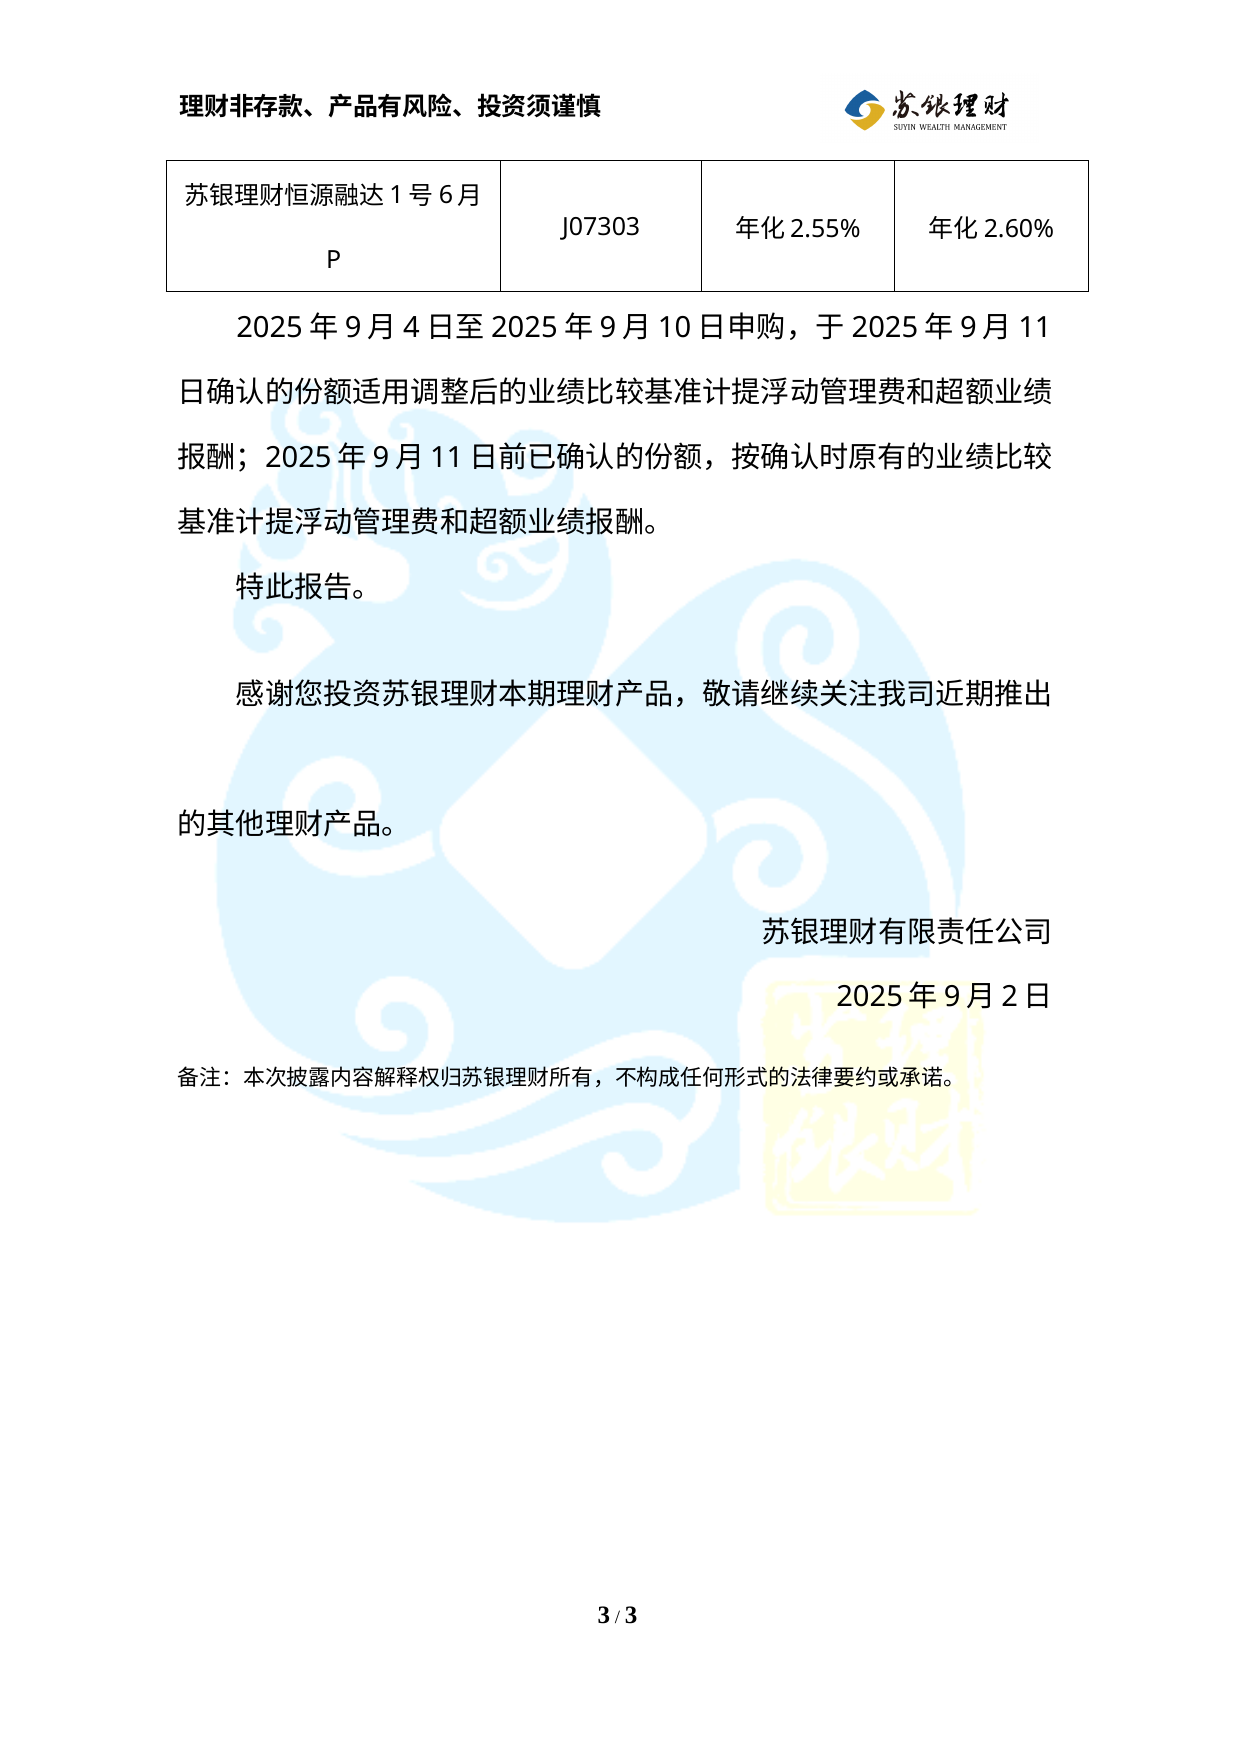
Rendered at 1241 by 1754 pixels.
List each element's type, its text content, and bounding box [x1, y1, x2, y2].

text 2025年9月4日至2025年9月10日申购，于2025年9月11日确认的份额适用调整后的业绩比较基准计提浮动管理费和超额业绩报酬；2025年9月11日前已确认的份额，按确认时原有的业绩比较基准计提浮动管理费和超额业绩报酬。 [177, 292, 1053, 552]
table_cell 年化2.60% [895, 161, 1088, 291]
text 感谢您投资苏银理财本期理财产品，敬请继续关注我司近期推出的其他理财产品。 [177, 659, 1053, 854]
text 备注：本次披露内容解释权归苏银理财所有，不构成任何形式的法律要约或承诺。 [177, 1059, 1053, 1092]
list 特此报告。 [177, 552, 1053, 617]
text 苏银理财有限责任公司 [177, 897, 1053, 962]
table_cell J07303 [501, 161, 701, 291]
table_cell 年化2.55% [702, 161, 894, 291]
table_cell 苏银理财恒源融达1号6月P [167, 161, 500, 291]
text 2025年9月2日 [177, 962, 1053, 1027]
picture [820, 73, 1039, 143]
